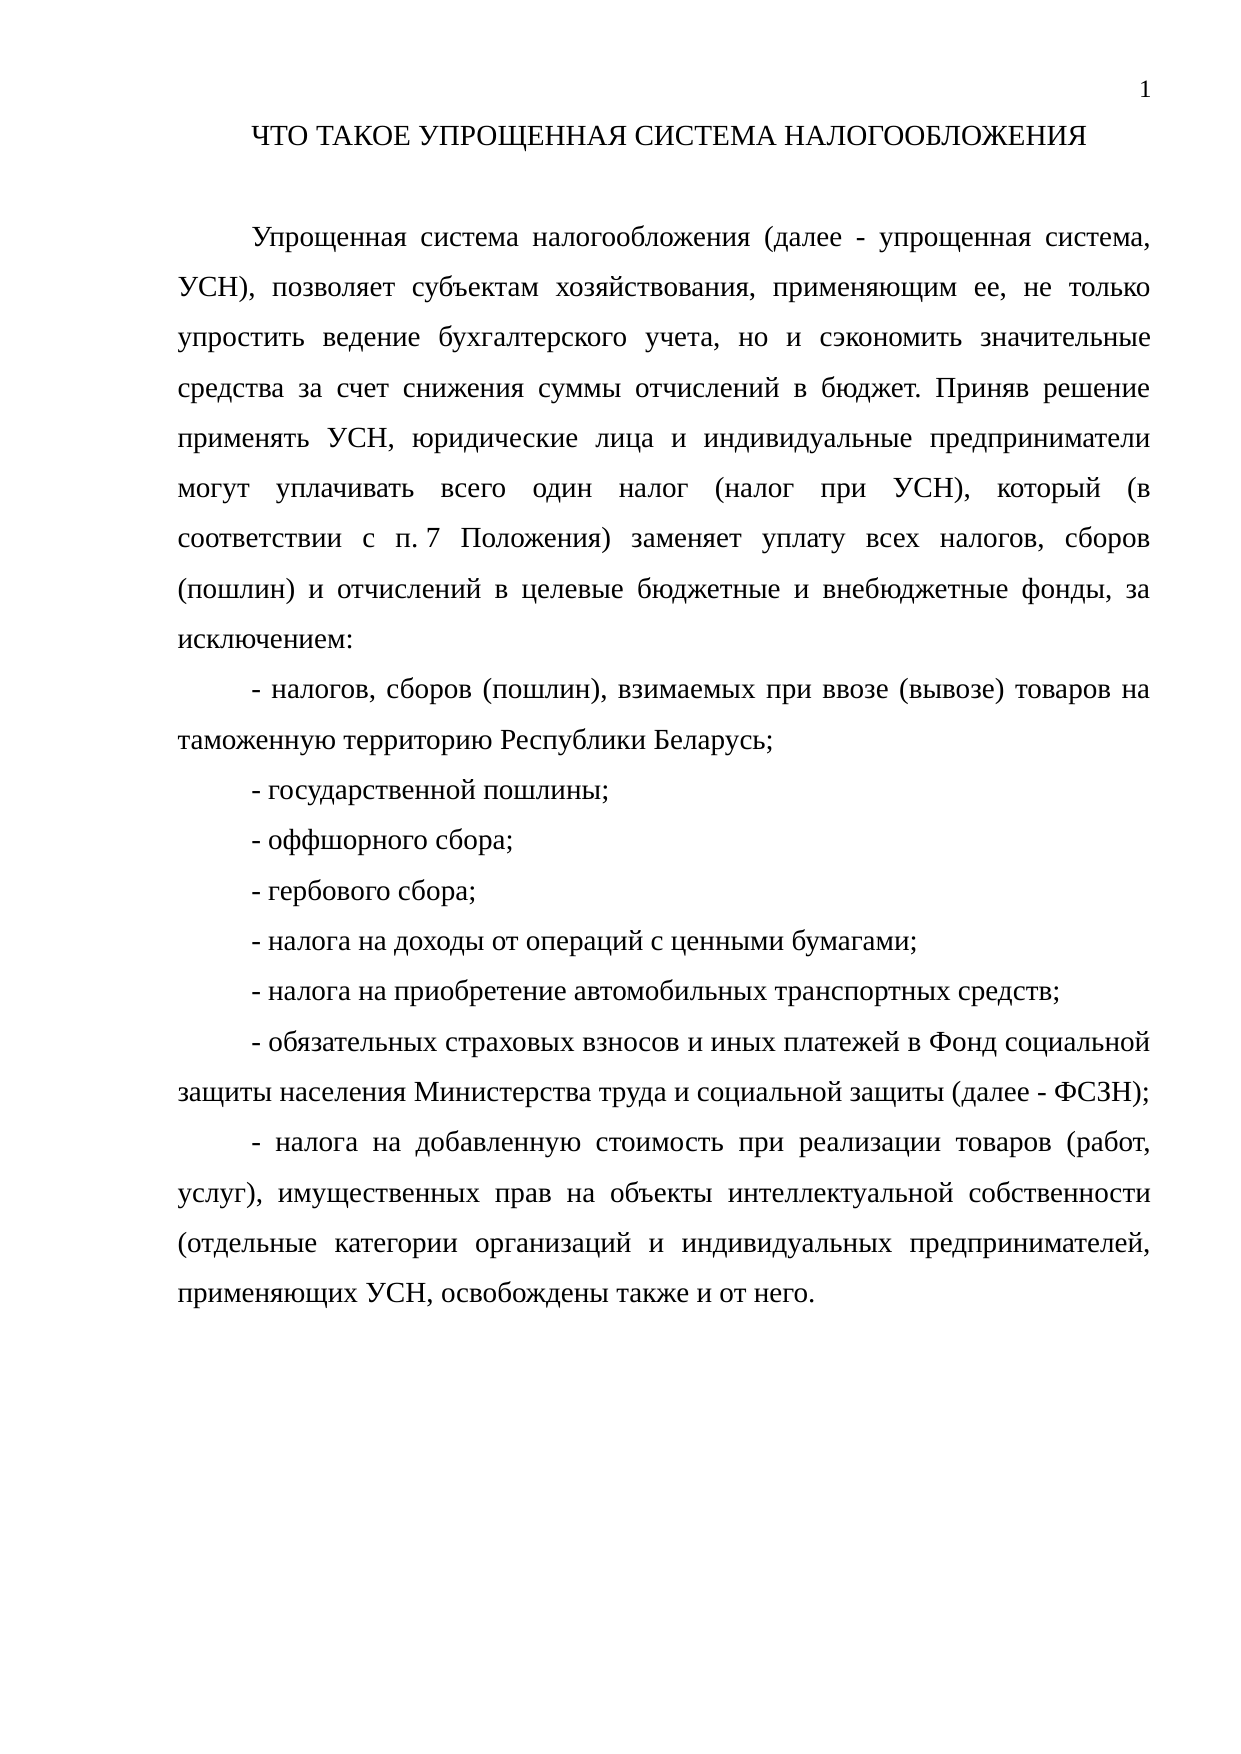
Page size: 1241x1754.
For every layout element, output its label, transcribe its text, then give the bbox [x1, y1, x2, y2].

text - обязательных страховых взносов и иных платежей в Фонд социальной защиты населения Министерства труда и социальной защиты (далее - ФСЗН); [177, 1024, 1152, 1108]
text - оффшорного сбора; [177, 822, 1152, 856]
text - налога на добавленную стоимость при реализации товаров (работ, услуг), имущественных прав на объекты интеллектуальной собственности (отдельные категории организаций и индивидуальных предпринимателей, применяющих УСН, освобождены также и от него. [177, 1124, 1152, 1309]
text - налога на доходы от операций с ценными бумагами; [177, 923, 1152, 957]
text - гербового сбора; [177, 873, 1152, 906]
text - налога на приобретение автомобильных транспортных средств; [177, 973, 1152, 1007]
text - налогов, сборов (пошлин), взимаемых при ввозе (вывозе) товаров на таможенную территорию Республики Беларусь; [177, 672, 1152, 755]
text Что такое упрощенная система налогообложения [177, 118, 1152, 152]
text Упрощенная система налогообложения (далее - упрощенная система, УСН), позволяет субъектам хозяйствования, применяющим ее, не только упростить ведение бухгалтерского учета, но и сэкономить значительные средства за счет снижения суммы отчислений в бюджет. Приняв решение применять УСН, юридические лица и индивидуальные предприниматели могут уплачивать всего один налог (налог при УСН), который (в соответствии с п. 7 Положения) заменяет уплату всех налогов, сборов (пошлин) и отчислений в целевые бюджетные и внебюджетные фонды, за исключением: [177, 219, 1152, 655]
text - государственной пошлины; [177, 772, 1152, 806]
